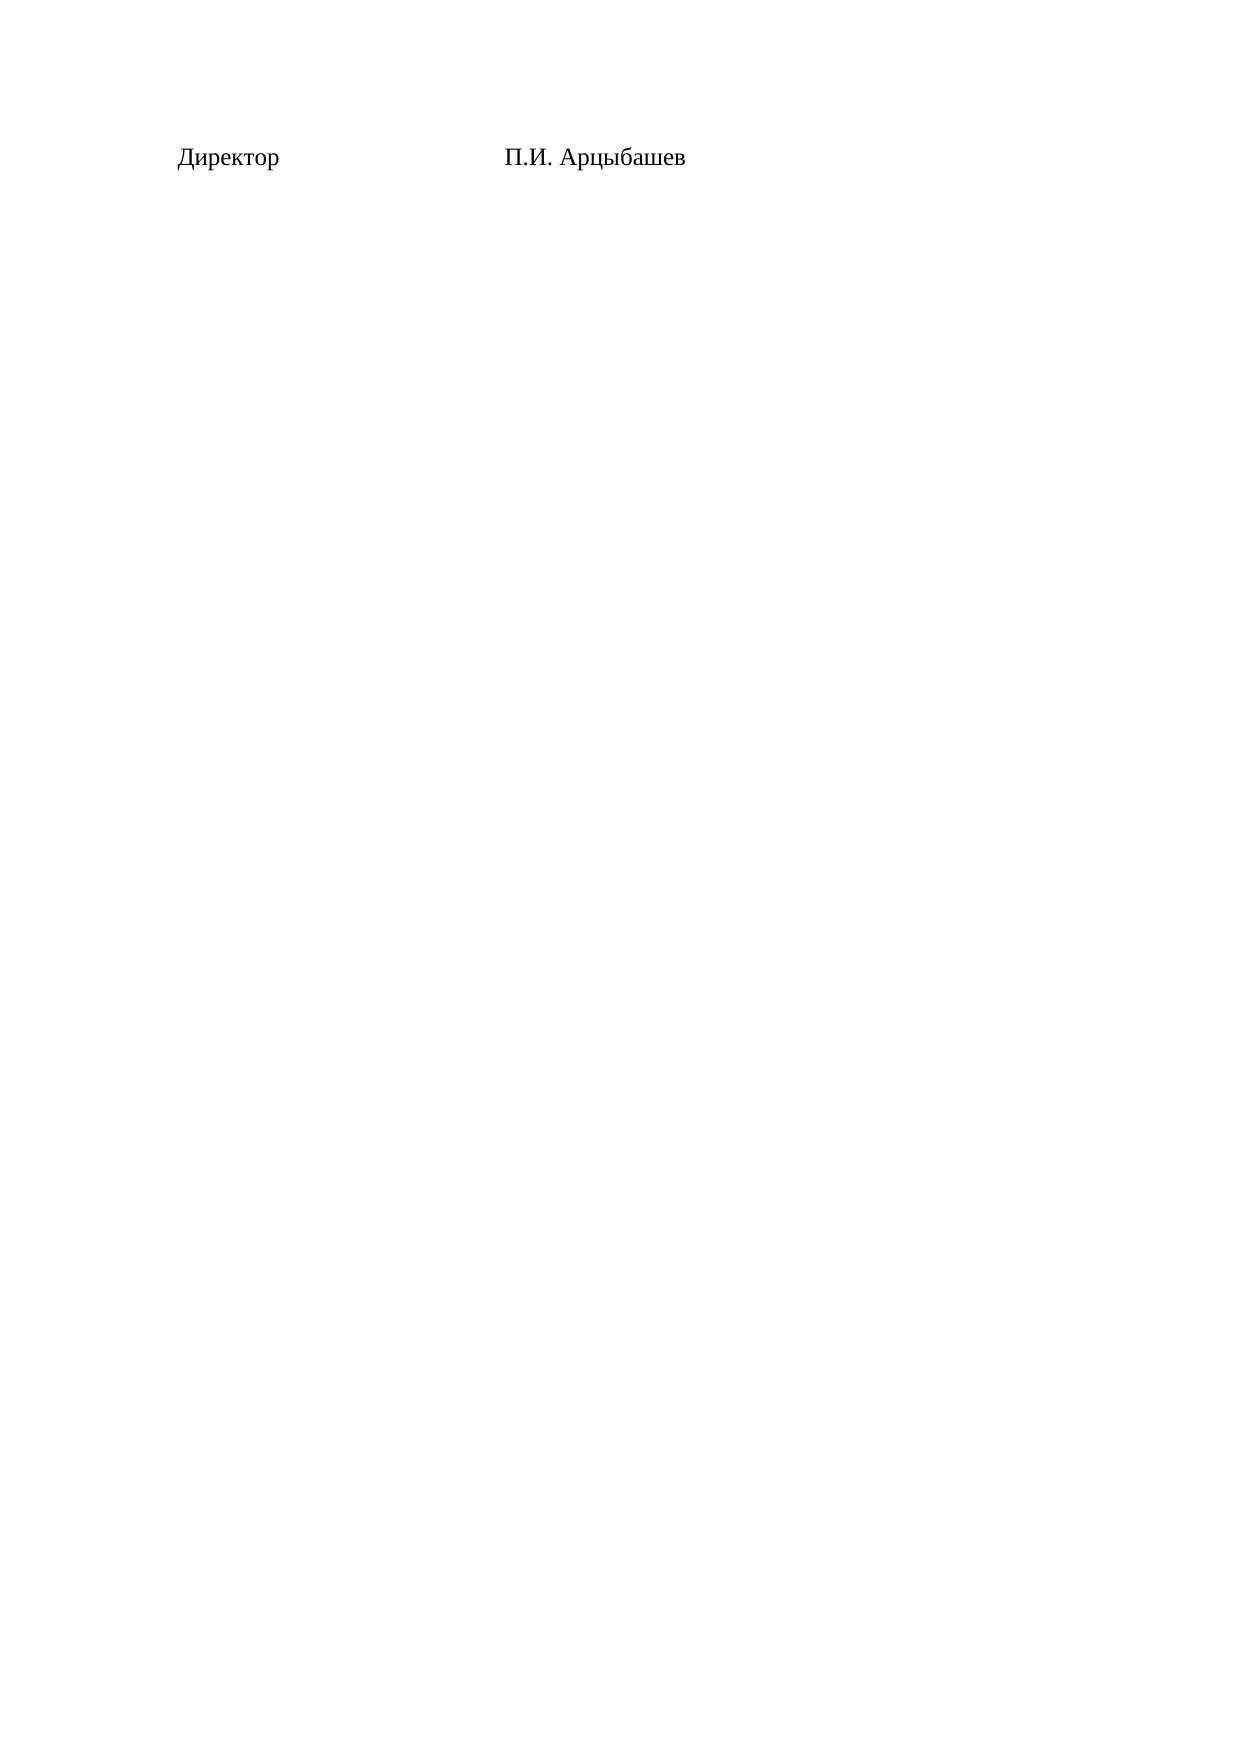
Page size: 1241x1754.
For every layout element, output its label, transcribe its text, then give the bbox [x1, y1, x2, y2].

text Директор П.И. Арцыбашев [177, 143, 1152, 170]
